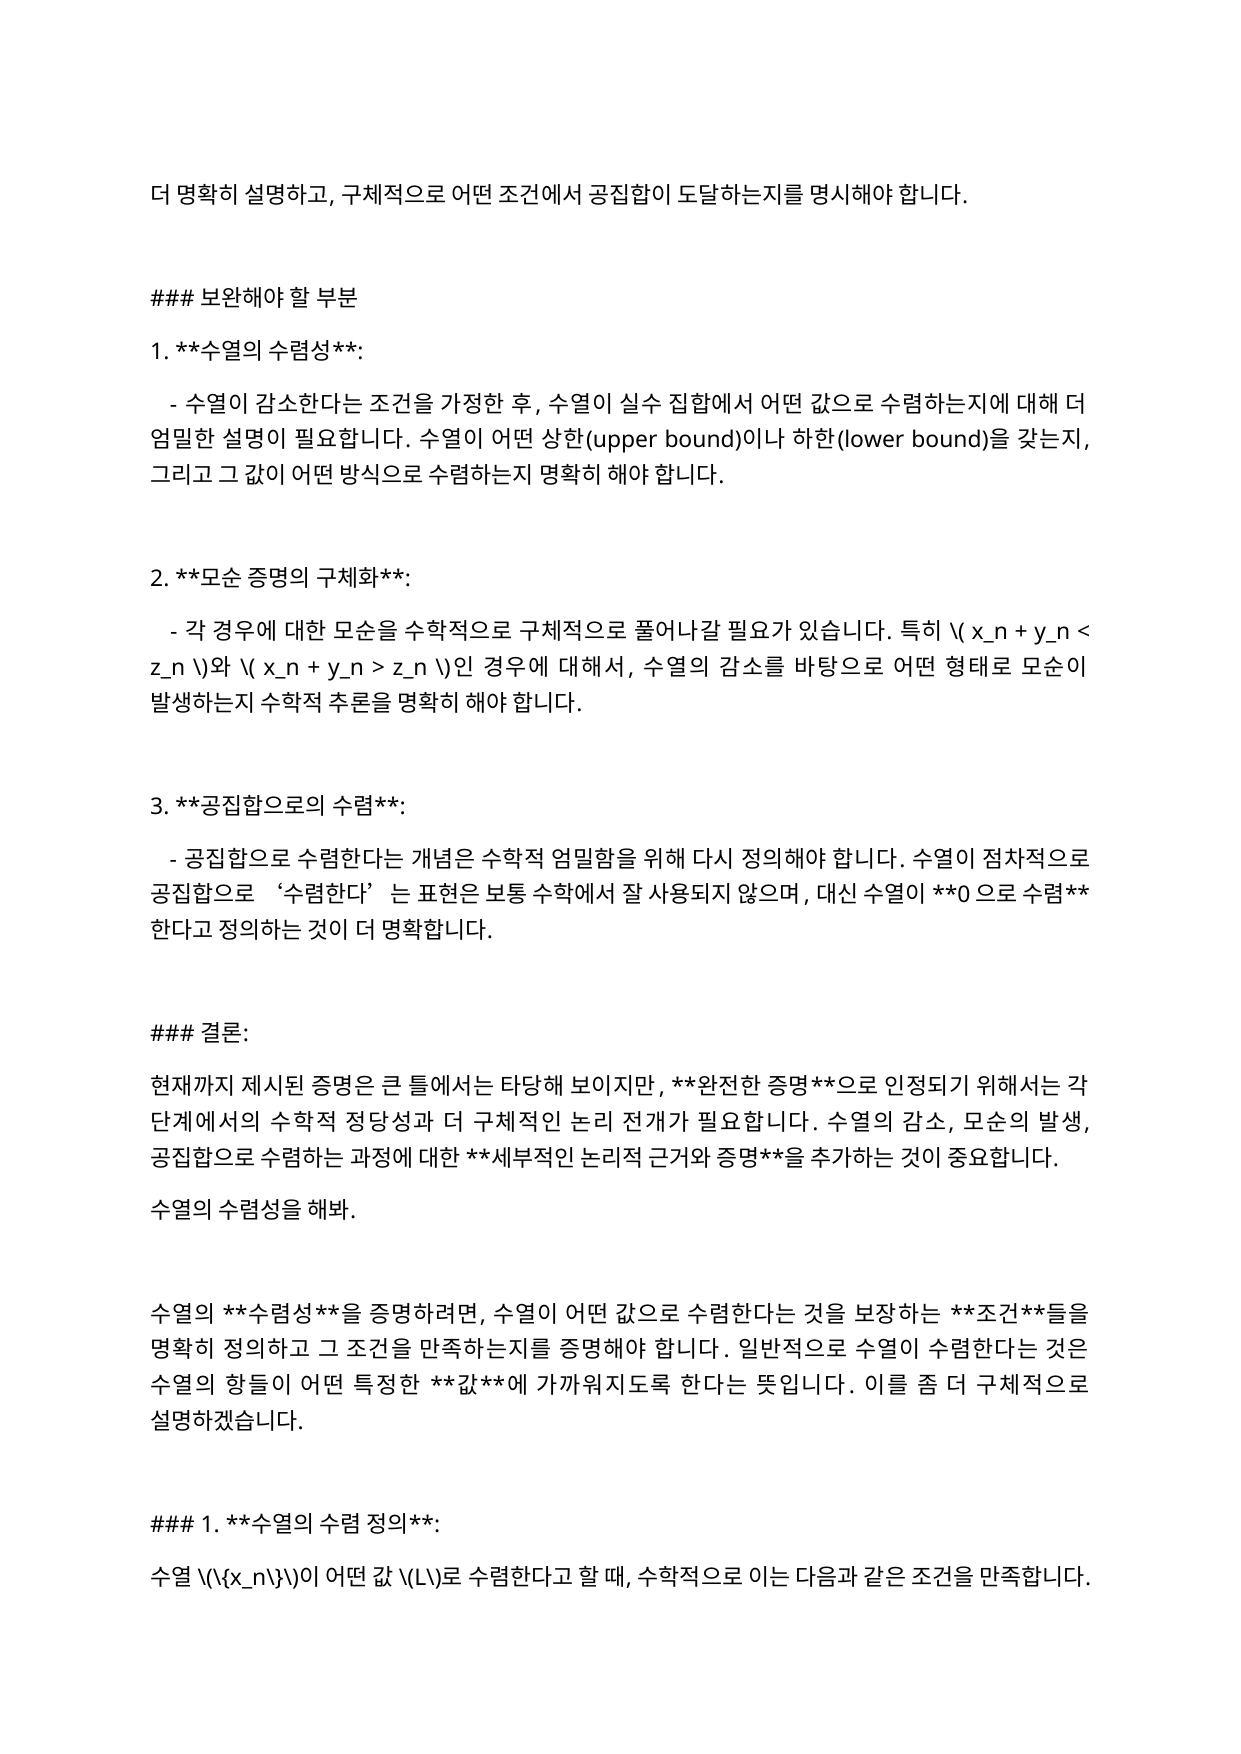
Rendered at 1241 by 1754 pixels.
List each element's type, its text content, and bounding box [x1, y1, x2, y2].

text - 수열이 감소한다는 조건을 가정한 후, 수열이 실수 집합에서 어떤 값으로 수렴하는지에 대해 더 엄밀한 설명이 필요합니다. 수열이 어떤 상한(upper bound)이나 하한(lower bound)을 갖는지, 그리고 그 값이 어떤 방식으로 수렴하는지 명확히 해야 합니다. [150, 385, 1090, 491]
text - 공집합으로 수렴한다는 개념은 수학적 엄밀함을 위해 다시 정의해야 합니다. 수열이 점차적으로 공집합으로 ‘수렴한다’는 표현은 보통 수학에서 잘 사용되지 않으며, 대신 수열이 **0으로 수렴**한다고 정의하는 것이 더 명확합니다. [150, 840, 1090, 946]
text 1. **수열의 수렴성**: [150, 333, 1090, 366]
text - 각 경우에 대한 모순을 수학적으로 구체적으로 풀어나갈 필요가 있습니다. 특히 \( x_n + y_n < z_n \)와 \( x_n + y_n > z_n \)인 경우에 대해서, 수열의 감소를 바탕으로 어떤 형태로 모순이 발생하는지 수학적 추론을 명확히 해야 합니다. [150, 613, 1090, 718]
text 3. **공집합으로의 수렴**: [150, 788, 1090, 821]
text 수열의 수렴성을 해봐. [150, 1192, 1090, 1226]
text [150, 177, 1090, 211]
text 수열 \(\{x_n\}\)이 어떤 값 \(L\)로 수렴한다고 할 때, 수학적으로 이는 다음과 같은 조건을 만족합니다. [150, 1559, 1090, 1592]
text ### 1. **수열의 수렴 정의**: [150, 1506, 1090, 1539]
text ### 보완해야 할 부분 [150, 280, 1090, 313]
text 수열의 **수렴성**을 증명하려면, 수열이 어떤 값으로 수렴한다는 것을 보장하는 **조건**들을 명확히 정의하고 그 조건을 만족하는지를 증명해야 합니다. 일반적으로 수열이 수렴한다는 것은 수열의 항들이 어떤 특정한 **값**에 가까워지도록 한다는 뜻입니다. 이를 좀 더 구체적으로 설명하겠습니다. [150, 1295, 1090, 1437]
text 현재까지 제시된 증명은 큰 틀에서는 타당해 보이지만, **완전한 증명**으로 인정되기 위해서는 각 단계에서의 수학적 정당성과 더 구체적인 논리 전개가 필요합니다. 수열의 감소, 모순의 발생, 공집합으로 수렴하는 과정에 대한 **세부적인 논리적 근거와 증명**을 추가하는 것이 중요합니다. [150, 1068, 1090, 1173]
text 2. **모순 증명의 구체화**: [150, 560, 1090, 594]
text ### 결론: [150, 1015, 1090, 1049]
